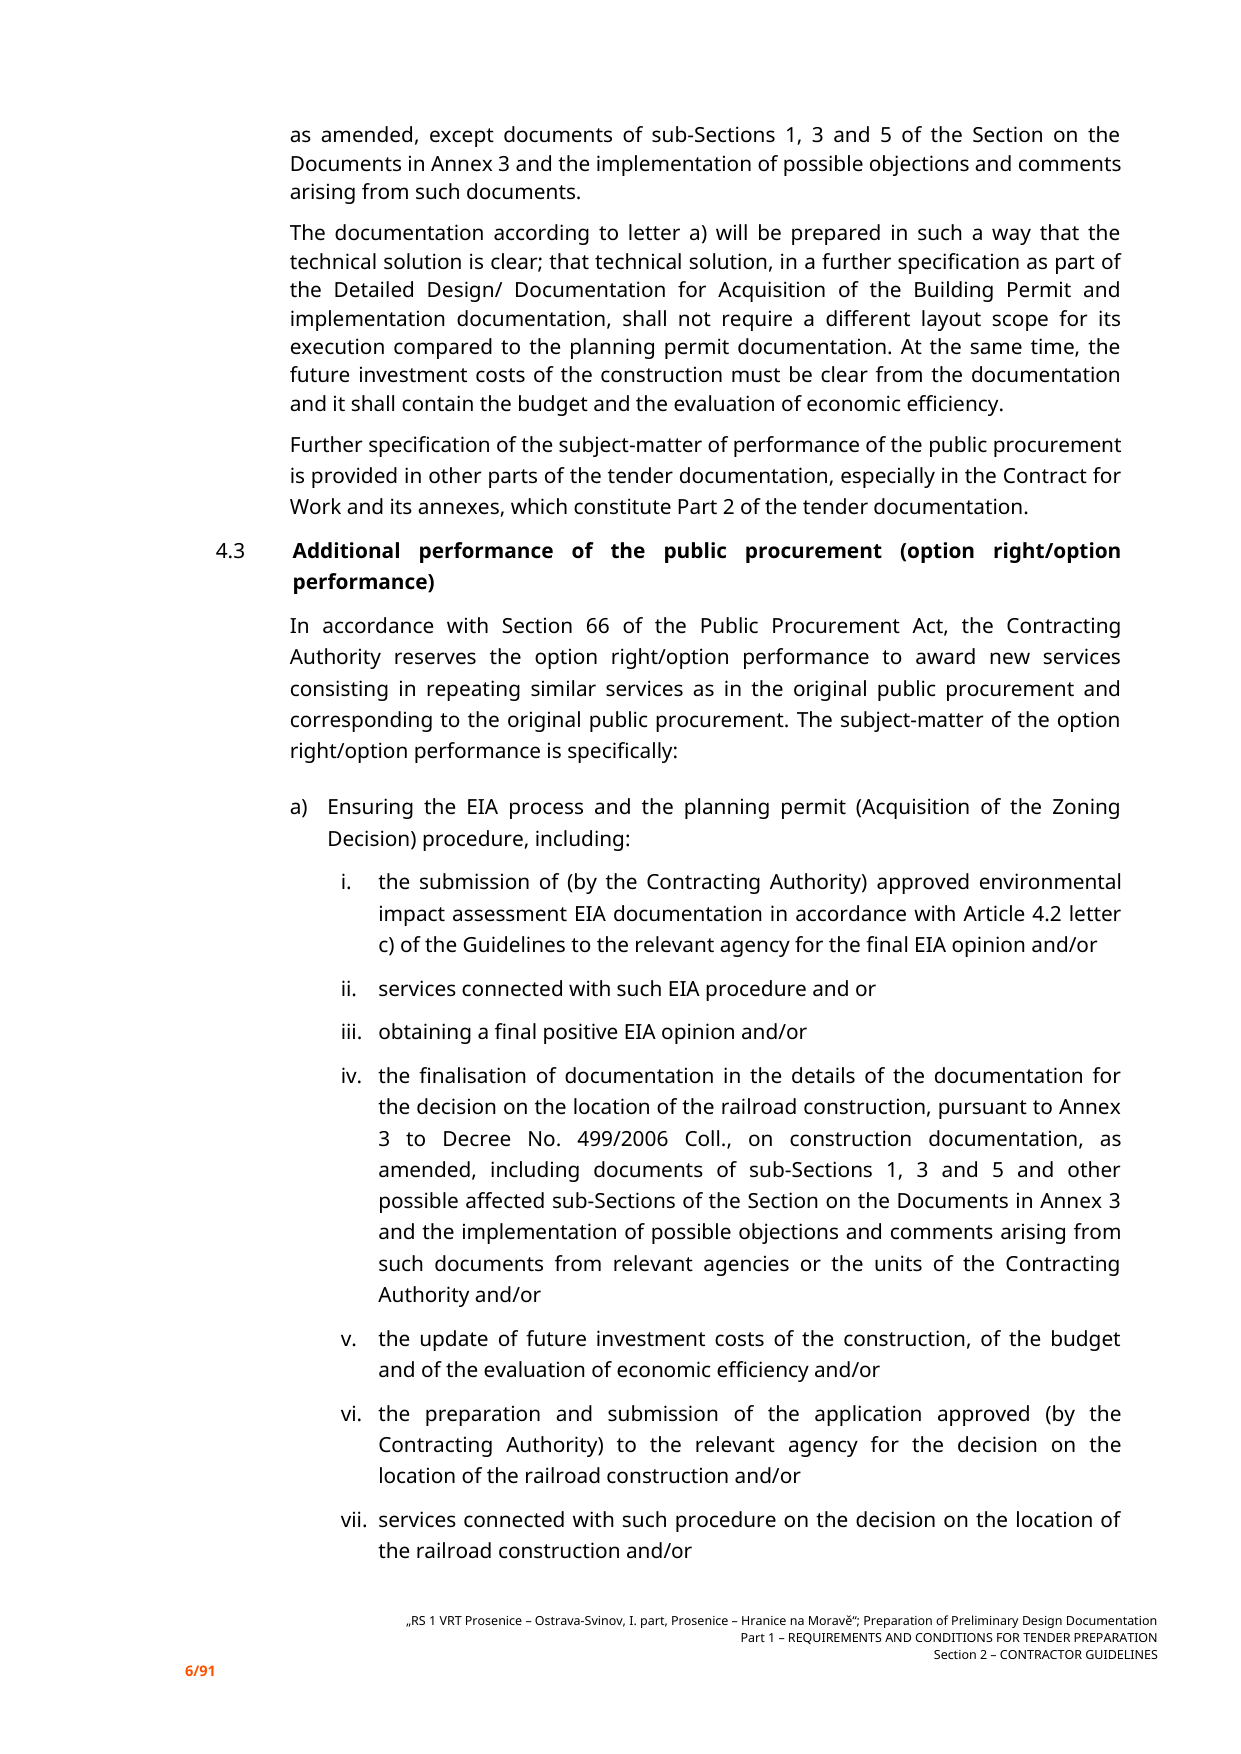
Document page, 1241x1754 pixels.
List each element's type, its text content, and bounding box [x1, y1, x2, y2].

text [289, 121, 1122, 206]
list Ensuring the EIA process and the planning permit (Acquisition of the Zoning Decision) procedure, including: [289, 792, 1122, 852]
list the submission of (by the Contracting Authority) approved environmental impact assessment EIA documentation in accordance with Article 4.2 letter c) of the Guidelines to the relevant agency for the final EIA opinion and/or [341, 867, 1122, 958]
text Additional performance of the public procurement (option right/option performance) [216, 536, 1122, 596]
list obtaining a final positive EIA opinion and/or [341, 1017, 1122, 1046]
list the update of future investment costs of the construction, of the budget and of the evaluation of economic efficiency and/or [341, 1324, 1122, 1383]
list services connected with such EIA procedure and or [341, 974, 1122, 1002]
text In accordance with Section 66 of the Public Procurement Act, the Contracting Authority reserves the option right/option performance to award new services consisting in repeating similar services as in the original public procurement and corresponding to the original public procurement. The subject-matter of the option right/option performance is specifically: [289, 611, 1122, 765]
list services connected with such procedure on the decision on the location of the railroad construction and/or [341, 1505, 1122, 1565]
text Further specification of the subject-matter of performance of the public procurement is provided in other parts of the tender documentation, especially in the Contract for Work and its annexes, which constitute Part 2 of the tender documentation. [289, 430, 1122, 521]
list the preparation and submission of the application approved (by the Contracting Authority) to the relevant agency for the decision on the location of the railroad construction and/or [341, 1399, 1122, 1490]
text The documentation according to letter a) will be prepared in such a way that the technical solution is clear; that technical solution, in a further specification as part of the Detailed Design/ Documentation for Acquisition of the Building Permit and implementation documentation, shall not require a different layout scope for its execution compared to the planning permit documentation. At the same time, the future investment costs of the construction must be clear from the documentation and it shall contain the budget and the evaluation of economic efficiency. [289, 218, 1122, 417]
list the finalisation of documentation in the details of the documentation for the decision on the location of the railroad construction, pursuant to Annex 3 to Decree No. 499/2006 Coll., on construction documentation, as amended, including documents of sub-Sections 1, 3 and 5 and other possible affected sub-Sections of the Section on the Documents in Annex 3 and the implementation of possible objections and comments arising from such documents from relevant agencies or the units of the Contracting Authority and/or [341, 1061, 1122, 1308]
